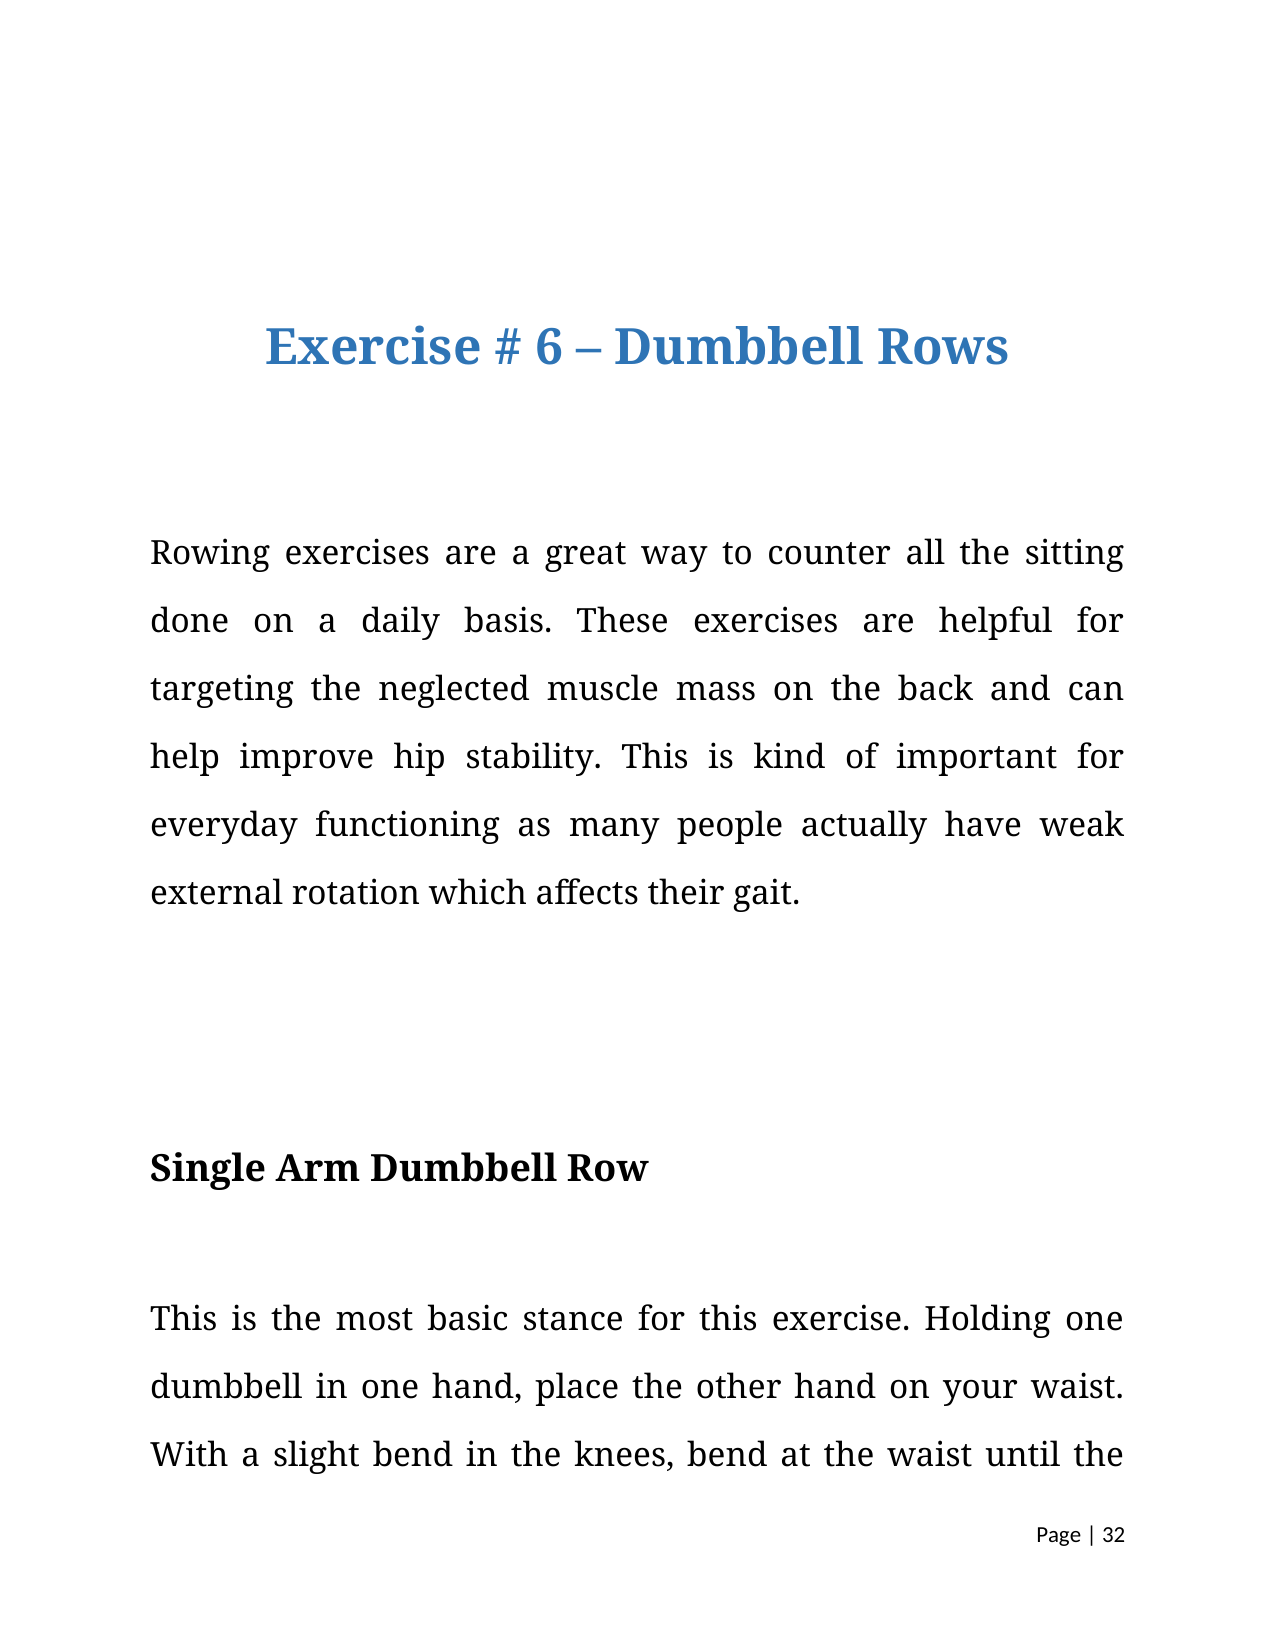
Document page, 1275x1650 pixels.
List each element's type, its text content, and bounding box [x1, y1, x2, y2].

subtitle Exercise # 6 – Dumbbell Rows [150, 311, 1125, 379]
text Rowing exercises are a great way to counter all the sitting done on a daily basis. These exercises are helpful for targeting the neglected muscle mass on the back and can help improve hip stability. This is kind of important for everyday functioning as many people actually have weak external rotation which affects their gait. [150, 528, 1125, 914]
subtitle Single Arm Dumbbell Row [150, 1142, 1125, 1193]
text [150, 1295, 1125, 1476]
